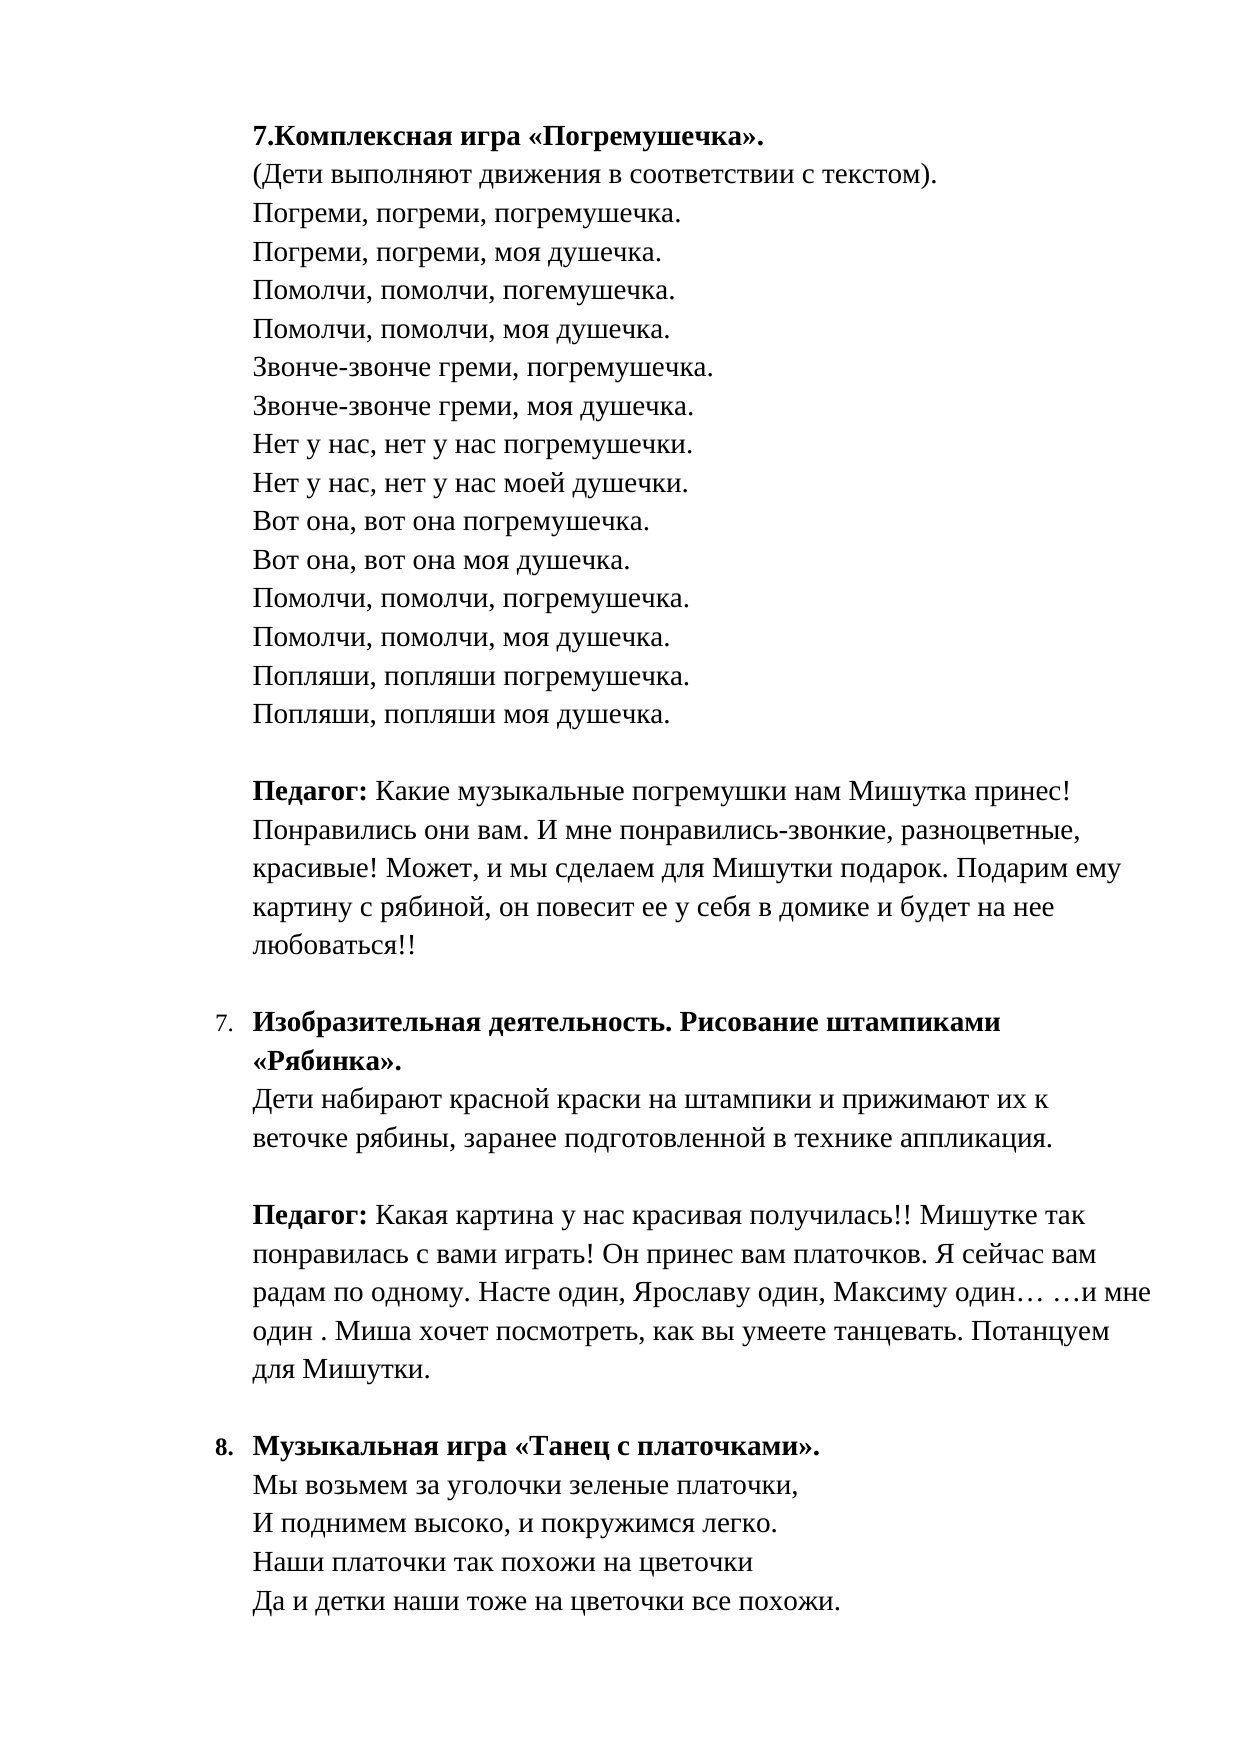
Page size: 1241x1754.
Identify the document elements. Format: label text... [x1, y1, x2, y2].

list (Дети выполняют движения в соответствии с текстом). [252, 157, 1152, 190]
list Наши платочки так похожи на цветочки [252, 1544, 1152, 1578]
list Помолчи, помолчи, погремушечка. [252, 581, 1152, 614]
list Погреми, погреми, моя душечка. [252, 234, 1152, 267]
list Помолчи, помолчи, моя душечка. [252, 619, 1152, 653]
list Вот она, вот она погремушечка. [252, 503, 1152, 537]
list Помолчи, помолчи, моя душечка. [252, 311, 1152, 344]
list Погреми, погреми, погремушечка. [252, 195, 1152, 229]
list 7.Комплексная игра «Погремушечка». [252, 118, 1152, 152]
list Нет у нас, нет у нас погремушечки. [252, 426, 1152, 460]
list Педагог: Какая картина у нас красивая получилась!! Мишутке так понравилась с вами играть! Он принес вам платочков. Я сейчас вам радам по одному. Насте один, Ярославу один, Максиму один… …и мне один . Миша хочет посмотреть, как вы умеете танцевать. Потанцуем для Мишутки. [252, 1197, 1152, 1385]
list Изобразительная деятельность. Рисование штампиками «Рябинка». [215, 1004, 1152, 1077]
list Попляши, попляши погремушечка. [252, 658, 1152, 691]
list Звонче-звонче греми, погремушечка. [252, 349, 1152, 383]
list Звонче-звонче греми, моя душечка. [252, 388, 1152, 421]
list Вот она, вот она моя душечка. [252, 542, 1152, 576]
list Мы возьмем за уголочки зеленые платочки, [252, 1467, 1152, 1501]
list Дети набирают красной краски на штампики и прижимают их к веточке рябины, заранее подготовленной в технике аппликация. [252, 1082, 1152, 1154]
list Помолчи, помолчи, погемушечка. [252, 272, 1152, 306]
list Попляши, попляши моя душечка. [252, 696, 1152, 730]
list И поднимем высоко, и покружимся легко. [252, 1506, 1152, 1539]
list Музыкальная игра «Танец с платочками». [215, 1428, 1152, 1462]
list Да и детки наши тоже на цветочки все похожи. [252, 1583, 1152, 1616]
list Педагог: Какие музыкальные погремушки нам Мишутка принес! Понравились они вам. И мне понравились-звонкие, разноцветные, красивые! Может, и мы сделаем для Мишутки подарок. Подарим ему картину с рябиной, он повесит ее у себя в домике и будет на нее любоваться!! [252, 773, 1152, 961]
list Нет у нас, нет у нас моей душечки. [252, 465, 1152, 498]
